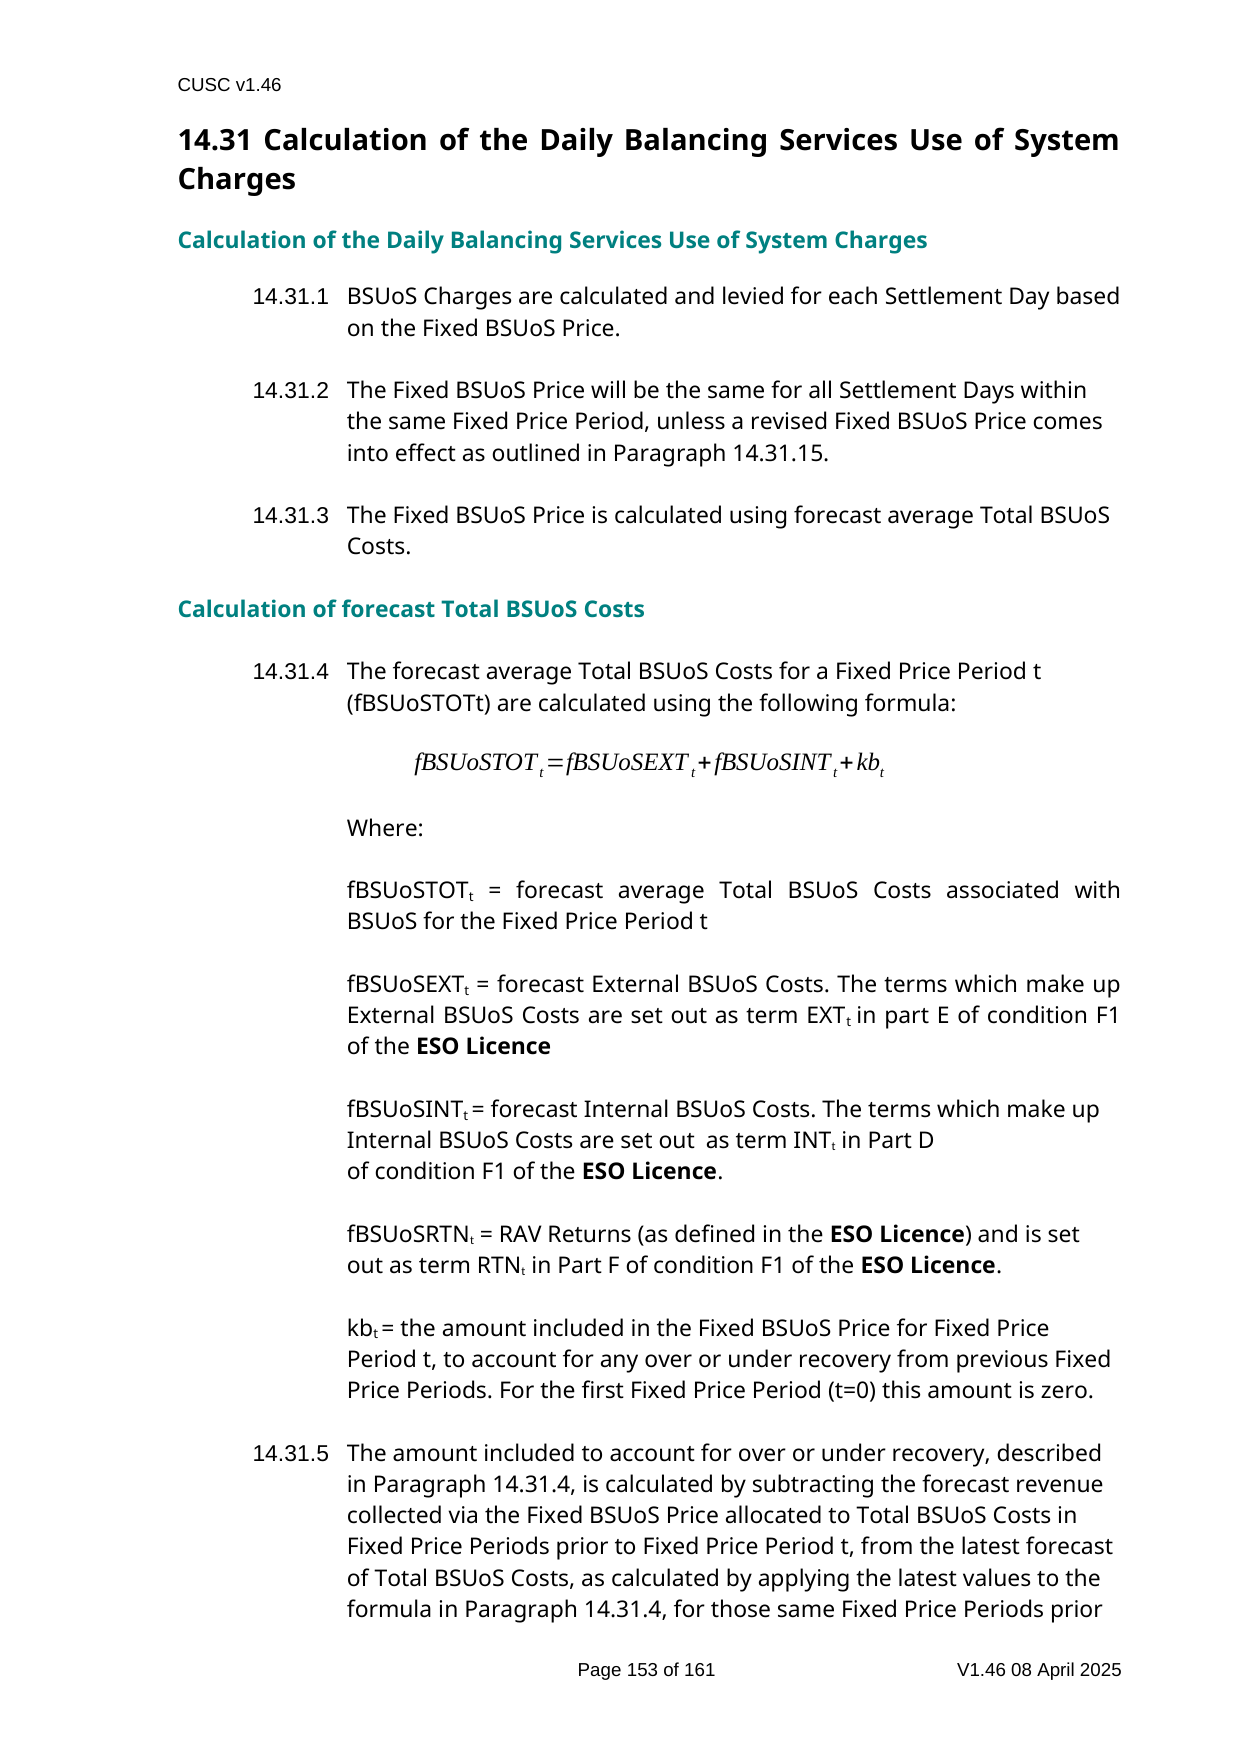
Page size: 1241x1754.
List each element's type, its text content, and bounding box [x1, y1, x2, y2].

subtitle 14.31 Calculation of the Daily Balancing Services Use of System Charges [177, 119, 1121, 198]
list BSUoS Charges are calculated and levied for each Settlement Day based on the Fixed BSUoS Price. [252, 280, 1121, 343]
list The forecast average Total BSUoS Costs for a Fixed Price Period t (fBSUoSTOTt) are calculated using the following formula: [252, 655, 1121, 718]
list of condition F1 of the ESO Licence. [347, 1155, 1121, 1187]
list Where: [347, 812, 1121, 843]
list kbt = the amount included in the Fixed BSUoS Price for Fixed Price Period t, to account for any over or under recovery from previous Fixed Price Periods. For the first Fixed Price Period (t=0) this amount is zero. [347, 1312, 1121, 1405]
list fBSUoSINTt = forecast Internal BSUoS Costs. The terms which make up Internal BSUoS Costs are set out as term INTt in Part D [347, 1093, 1121, 1155]
list The Fixed BSUoS Price will be the same for all Settlement Days within the same Fixed Price Period, unless a revised Fixed BSUoS Price comes into effect as outlined in Paragraph 14.31.15. [252, 374, 1121, 468]
text Calculation of forecast Total BSUoS Costs [177, 593, 1121, 624]
text fBSUoSEXTt = forecast External BSUoS Costs. The terms which make up External BSUoS Costs are set out as term EXTt in part E of condition F1 of the ESO Licence [347, 968, 1121, 1062]
subtitle Calculation of the Daily Balancing Services Use of System Charges [177, 223, 1121, 255]
list The Fixed BSUoS Price is calculated using forecast average Total BSUoS Costs. [252, 499, 1121, 561]
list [252, 1437, 1121, 1624]
list out as term RTNt in Part F of condition F1 of the ESO Licence. [347, 1249, 1121, 1280]
list fBSUoSRTNt = RAV Returns (as defined in the ESO Licence) and is set [347, 1218, 1121, 1249]
text fBSUoSTOTt = forecast average Total BSUoS Costs associated with BSUoS for the Fixed Price Period t [347, 874, 1121, 937]
